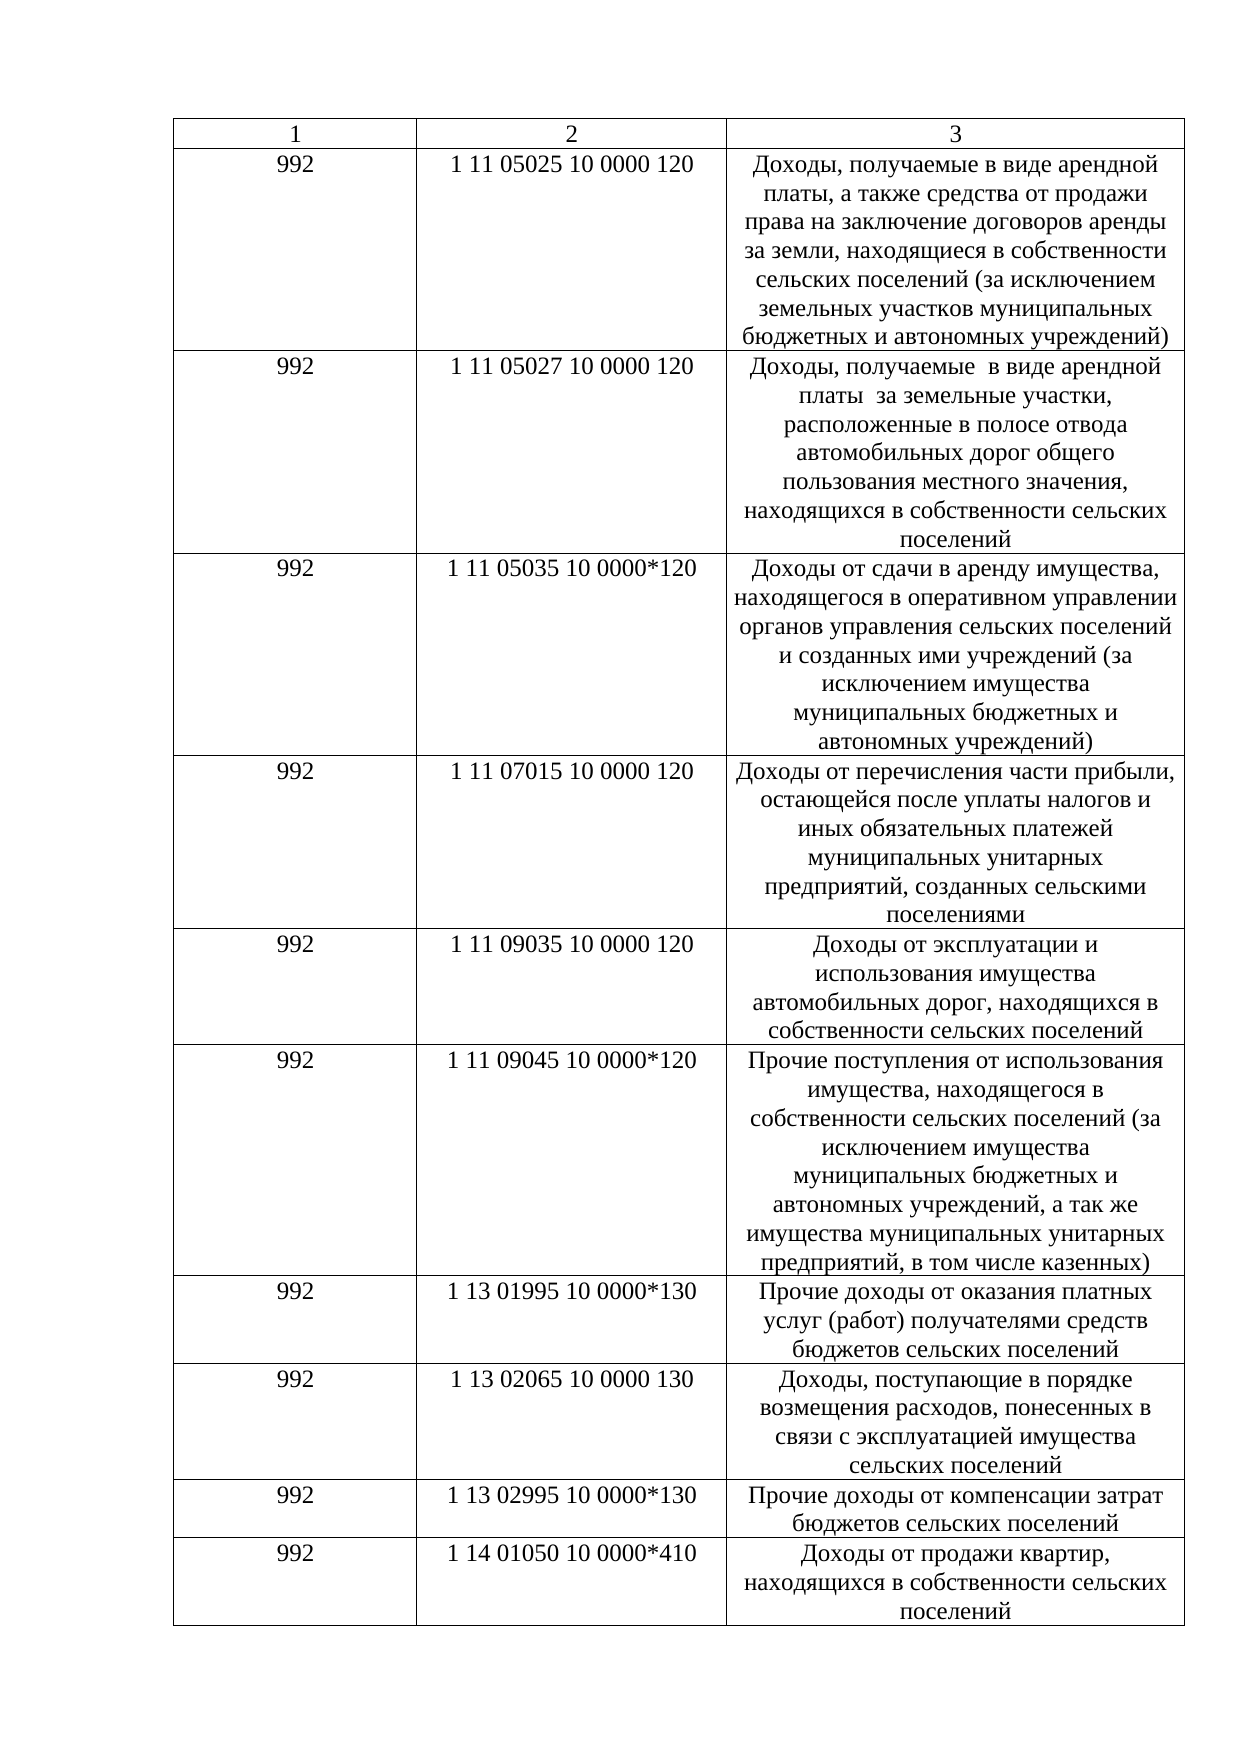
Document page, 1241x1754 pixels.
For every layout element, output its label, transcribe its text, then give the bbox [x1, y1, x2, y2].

table_cell 1 13 02065 10 0000 130 [417, 1364, 726, 1479]
table_cell 1 13 01995 10 0000*130 [417, 1276, 726, 1363]
table_cell Прочие доходы от компенсации затрат бюджетов сельских поселений [727, 1480, 1184, 1537]
table_cell Прочие доходы от оказания платных услуг (работ) получателями средств бюджетов сельских поселений [727, 1276, 1184, 1363]
table_cell 992 [174, 756, 416, 928]
table_cell 1 14 01050 10 0000*410 [417, 1538, 726, 1624]
table_cell 992 [174, 351, 416, 552]
table_cell Доходы, получаемые в виде арендной платы, а также средства от продажи права на заключение договоров аренды за земли, находящиеся в собственности сельских поселений (за исключением земельных участков муниципальных бюджетных и автономных учреждений) [727, 149, 1184, 350]
table_cell 992 [174, 1364, 416, 1479]
table_cell Доходы от эксплуатации и использования имущества автомобильных дорог, находящихся в собственности сельских поселений [727, 929, 1184, 1044]
table_cell Доходы, поступающие в порядке возмещения расходов, понесенных в связи с эксплуатацией имущества сельских поселений [727, 1364, 1184, 1479]
table_header 3 [727, 119, 1184, 148]
table_cell Доходы, получаемые в виде арендной платы за земельные участки, расположенные в полосе отвода автомобильных дорог общего пользования местного значения, находящихся в собственности сельских поселений [727, 351, 1184, 552]
table_header 1 [174, 119, 416, 148]
table_cell 1 11 09035 10 0000 120 [417, 929, 726, 1044]
table_cell 1 11 05035 10 0000*120 [417, 554, 726, 755]
table_cell Доходы от сдачи в аренду имущества, находящегося в оперативном управлении органов управления сельских поселений и созданных ими учреждений (за исключением имущества муниципальных бюджетных и автономных учреждений) [727, 554, 1184, 755]
table_cell 992 [174, 149, 416, 350]
table_header 2 [417, 119, 726, 148]
table_cell 1 11 09045 10 0000*120 [417, 1045, 726, 1275]
table_cell 1 11 05027 10 0000 120 [417, 351, 726, 552]
table_cell 992 [174, 1480, 416, 1537]
table_cell 1 13 02995 10 0000*130 [417, 1480, 726, 1537]
table_cell 992 [174, 1045, 416, 1275]
table_cell 992 [174, 1538, 416, 1624]
table_cell 1 11 07015 10 0000 120 [417, 756, 726, 928]
table_cell 992 [174, 1276, 416, 1363]
table_cell Доходы от продажи квартир, находящихся в собственности сельских поселений [727, 1538, 1184, 1624]
table_cell 992 [174, 929, 416, 1044]
table_cell 1 11 05025 10 0000 120 [417, 149, 726, 350]
table_cell Прочие поступления от использования имущества, находящегося в собственности сельских поселений (за исключением имущества муниципальных бюджетных и автономных учреждений, а так же имущества муниципальных унитарных предприятий, в том числе казенных) [727, 1045, 1184, 1275]
table_cell Доходы от перечисления части прибыли, остающейся после уплаты налогов и иных обязательных платежей муниципальных унитарных предприятий, созданных сельскими поселениями [727, 756, 1184, 928]
table_cell 992 [174, 554, 416, 755]
